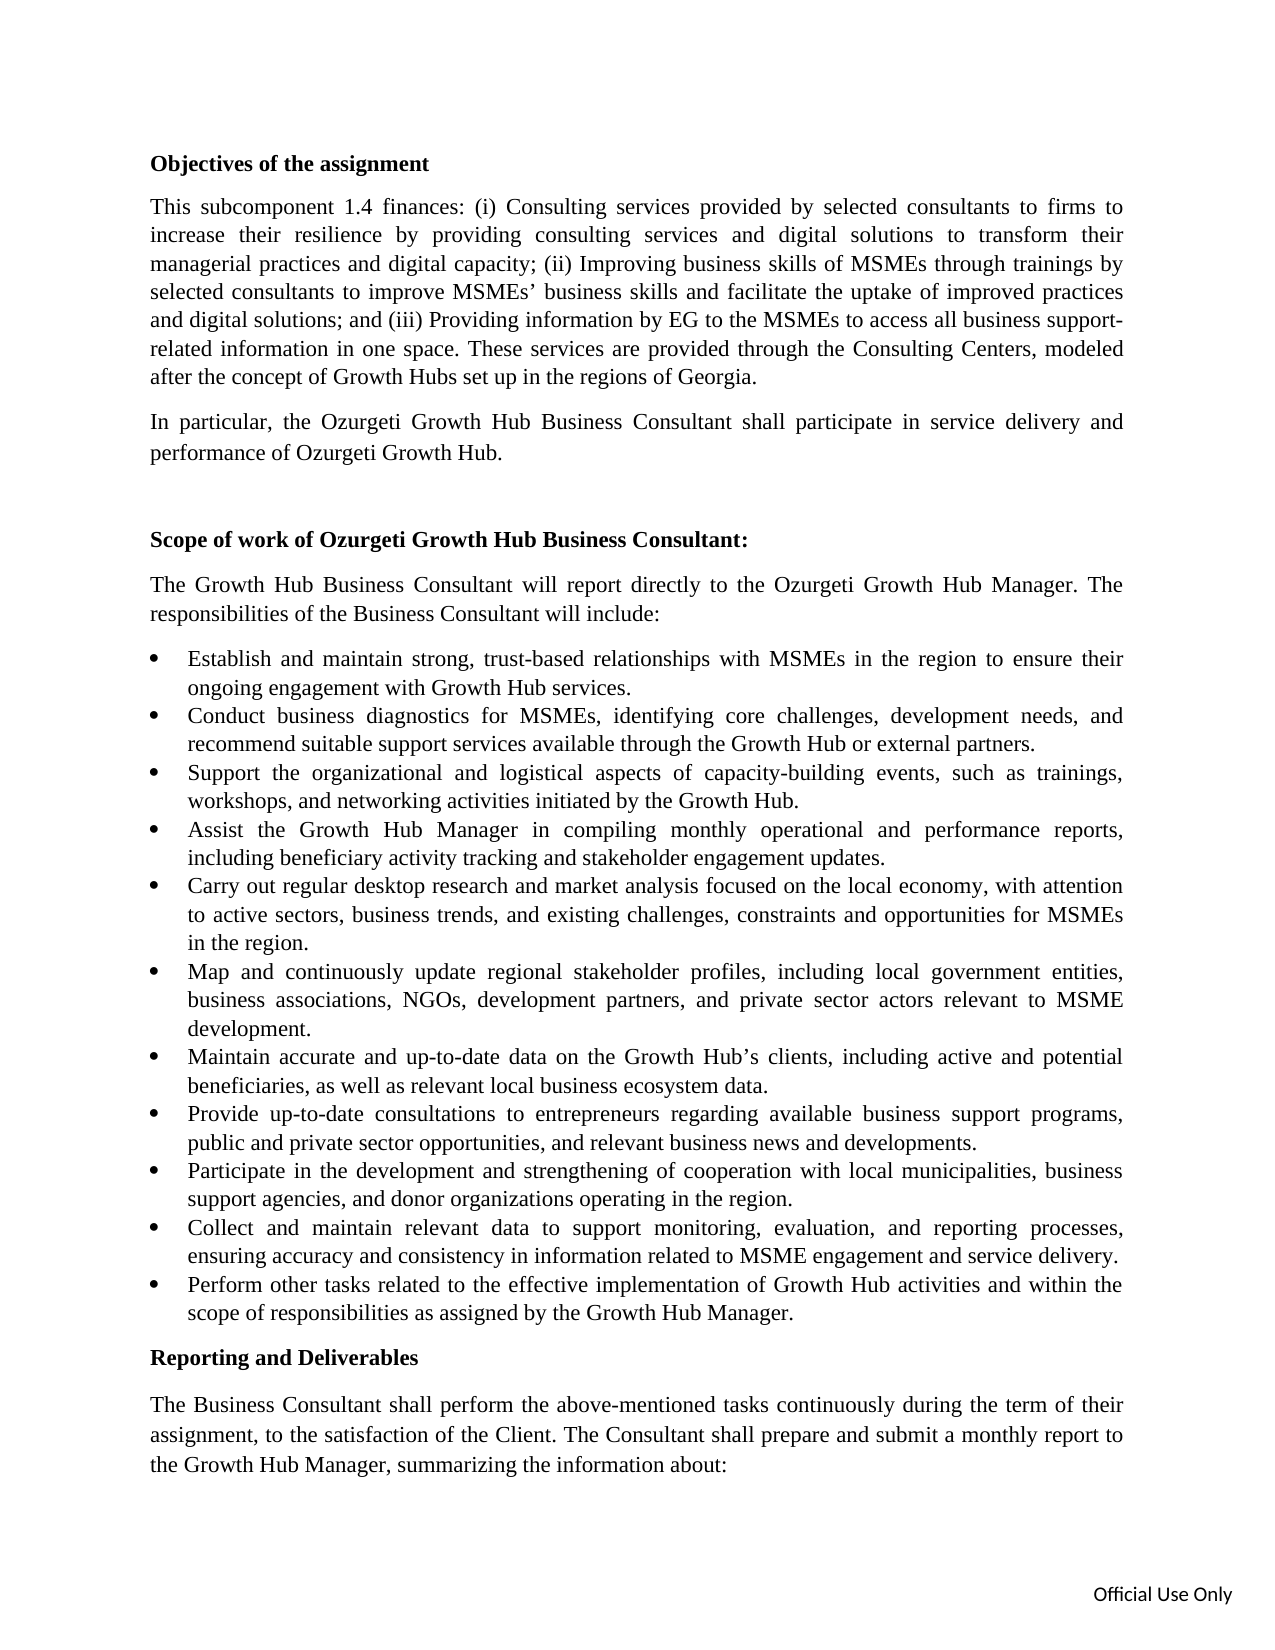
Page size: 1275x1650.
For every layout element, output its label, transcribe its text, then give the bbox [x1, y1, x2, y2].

text In particular, the Ozurgeti Growth Hub Business Consultant shall participate in service delivery and performance of Ozurgeti Growth Hub. [150, 408, 1125, 465]
list Map and continuously update regional stakeholder profiles, including local government entities, business associations, NGOs, development partners, and private sector actors relevant to MSME development. [150, 958, 1125, 1041]
list Maintain accurate and up-to-date data on the Growth Hub’s clients, including active and potential beneficiaries, as well as relevant local business ecosystem data. [150, 1043, 1125, 1098]
list Carry out regular desktop research and market analysis focused on the local economy, with attention to active sectors, business trends, and existing challenges, constraints and opportunities for MSMEs in the region. [150, 873, 1125, 956]
text Scope of work of Ozurgeti Growth Hub Business Consultant: [150, 526, 1125, 553]
list Perform other tasks related to the effective implementation of Growth Hub activities and within the scope of responsibilities as assigned by the Growth Hub Manager. [150, 1271, 1125, 1326]
list Support the organizational and logistical aspects of capacity-building events, such as trainings, workshops, and networking activities initiated by the Growth Hub. [150, 759, 1125, 814]
list Assist the Growth Hub Manager in compiling monthly operational and performance reports, including beneficiary activity tracking and stakeholder engagement updates. [150, 816, 1125, 871]
text Reporting and Deliverables [150, 1344, 1125, 1371]
list Collect and maintain relevant data to support monitoring, evaluation, and reporting processes, ensuring accuracy and consistency in information related to MSME engagement and service delivery. [150, 1214, 1125, 1269]
text The Growth Hub Business Consultant will report directly to the Ozurgeti Growth Hub Manager. The responsibilities of the Business Consultant will include: [150, 572, 1125, 626]
list Conduct business diagnostics for MSMEs, identifying core challenges, development needs, and recommend suitable support services available through the Growth Hub or external partners. [150, 702, 1125, 757]
text The Business Consultant shall perform the above-mentioned tasks continuously during the term of their assignment, to the satisfaction of the Client. The Consultant shall prepare and submit a monthly report to the Growth Hub Manager, summarizing the information about: [150, 1391, 1125, 1478]
list Provide up-to-date consultations to entrepreneurs regarding available business support programs, public and private sector opportunities, and relevant business news and developments. [150, 1100, 1125, 1155]
list Participate in the development and strengthening of cooperation with local municipalities, business support agencies, and donor organizations operating in the region. [150, 1157, 1125, 1212]
list Establish and maintain strong, trust-based relationships with MSMEs in the region to ensure their ongoing engagement with Growth Hub services. [150, 645, 1125, 700]
text Objectives of the assignment [150, 150, 1125, 176]
text This subcomponent 1.4 finances: (i) Consulting services provided by selected consultants to firms to increase their resilience by providing consulting services and digital solutions to transform their managerial practices and digital capacity; (ii) Improving business skills of MSMEs through trainings by selected consultants to improve MSMEs’ business skills and facilitate the uptake of improved practices and digital solutions; and (iii) Providing information by EG to the MSMEs to access all business support-related information in one space. These services are provided through the Consulting Centers, modeled after the concept of Growth Hubs set up in the regions of Georgia. [150, 193, 1125, 390]
